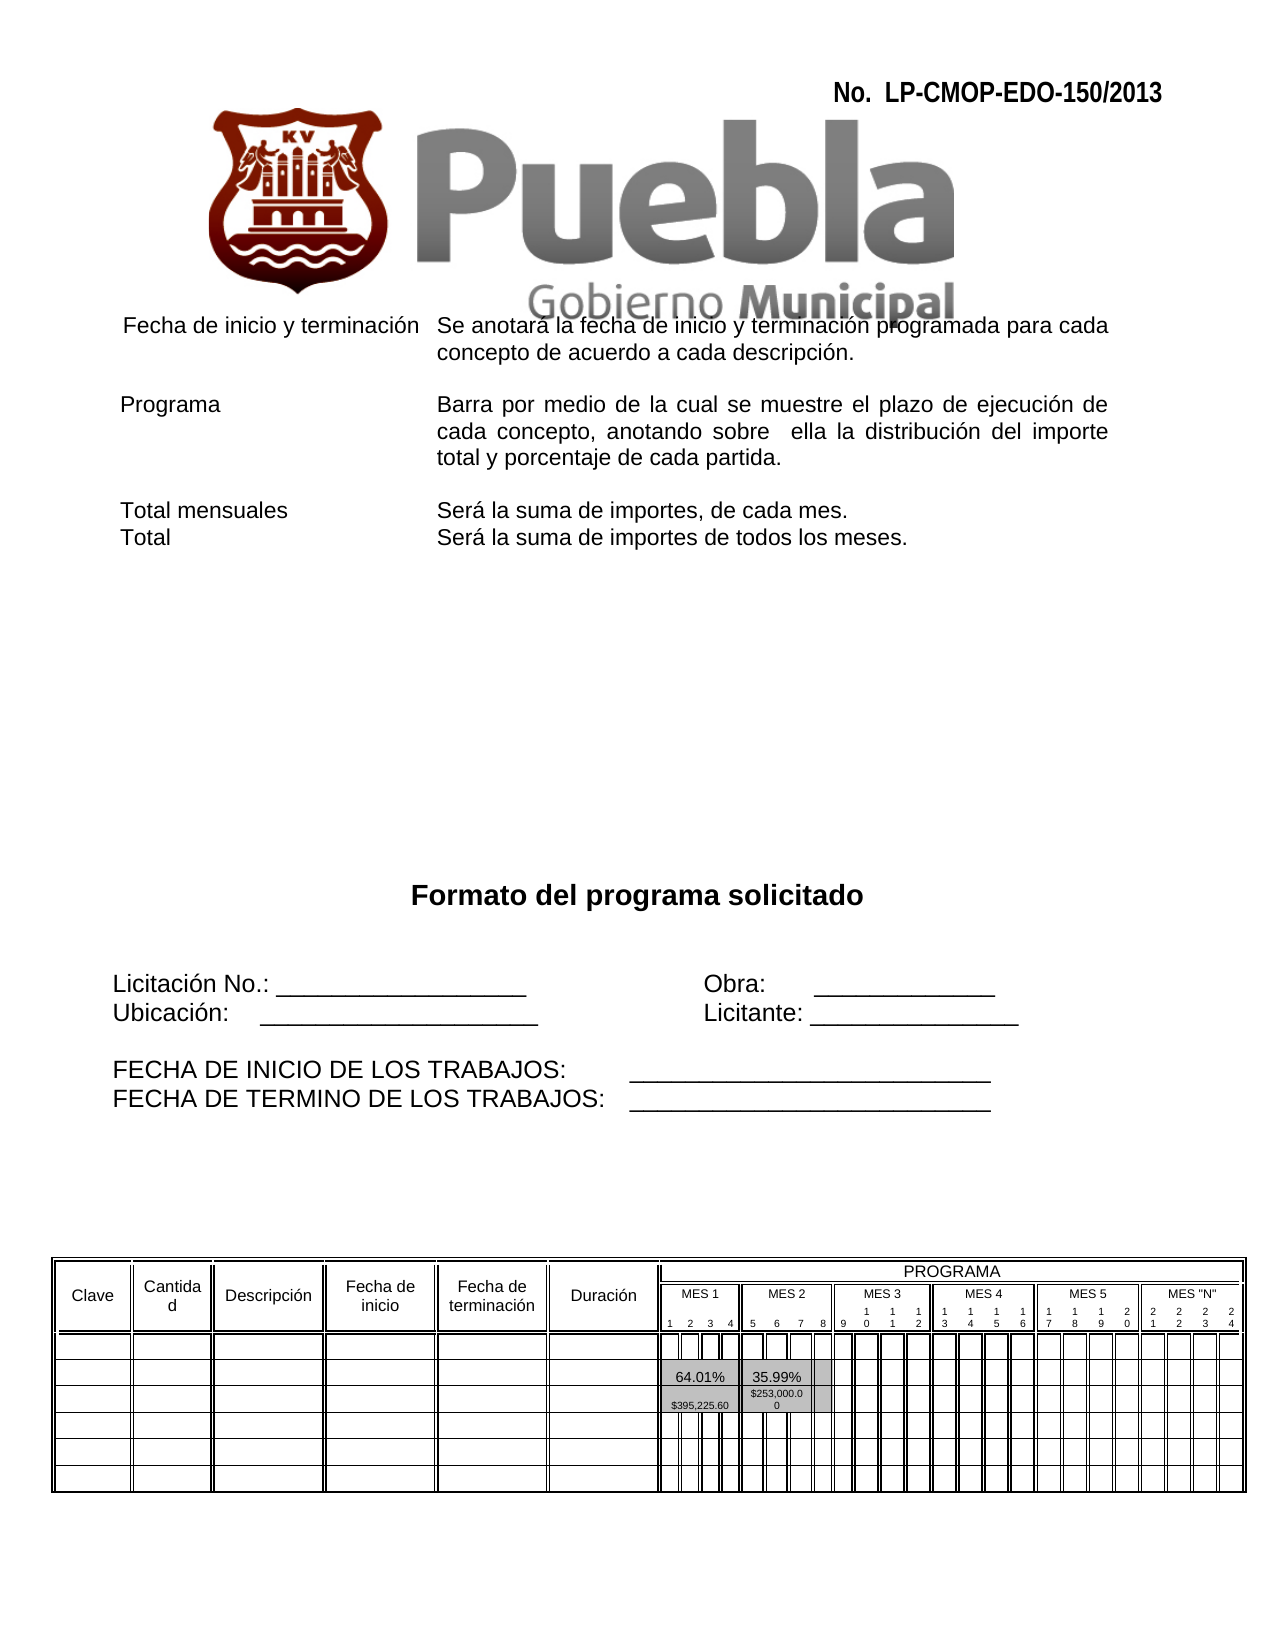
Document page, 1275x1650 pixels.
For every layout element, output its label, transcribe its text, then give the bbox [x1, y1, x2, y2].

text Licitación No.: __________________ Obra: _____________ [112, 969, 1162, 998]
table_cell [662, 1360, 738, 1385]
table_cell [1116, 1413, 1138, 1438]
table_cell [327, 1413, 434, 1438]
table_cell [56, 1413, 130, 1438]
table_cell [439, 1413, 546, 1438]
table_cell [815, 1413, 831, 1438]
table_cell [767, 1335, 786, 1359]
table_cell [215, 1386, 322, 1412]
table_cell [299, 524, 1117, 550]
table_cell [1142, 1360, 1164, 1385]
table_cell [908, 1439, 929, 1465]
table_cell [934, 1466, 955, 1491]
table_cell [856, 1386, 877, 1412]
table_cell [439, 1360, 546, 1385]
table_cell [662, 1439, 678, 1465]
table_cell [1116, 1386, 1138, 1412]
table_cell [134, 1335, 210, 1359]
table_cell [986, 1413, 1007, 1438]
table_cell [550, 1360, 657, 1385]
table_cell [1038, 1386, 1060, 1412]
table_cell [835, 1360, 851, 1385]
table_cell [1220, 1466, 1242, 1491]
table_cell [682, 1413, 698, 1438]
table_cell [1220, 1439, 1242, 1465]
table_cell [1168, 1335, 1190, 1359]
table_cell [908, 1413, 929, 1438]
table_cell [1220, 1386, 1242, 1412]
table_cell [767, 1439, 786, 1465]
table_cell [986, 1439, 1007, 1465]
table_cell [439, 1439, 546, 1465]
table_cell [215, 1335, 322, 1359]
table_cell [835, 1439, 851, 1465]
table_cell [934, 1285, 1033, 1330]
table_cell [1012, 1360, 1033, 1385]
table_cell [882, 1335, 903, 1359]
text FECHA DE INICIO DE LOS TRABAJOS: __________________________ [112, 1056, 1162, 1084]
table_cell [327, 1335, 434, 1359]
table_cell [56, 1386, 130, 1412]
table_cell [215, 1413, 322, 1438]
text FECHA DE TERMINO DE LOS TRABAJOS: __________________________ [112, 1084, 1162, 1113]
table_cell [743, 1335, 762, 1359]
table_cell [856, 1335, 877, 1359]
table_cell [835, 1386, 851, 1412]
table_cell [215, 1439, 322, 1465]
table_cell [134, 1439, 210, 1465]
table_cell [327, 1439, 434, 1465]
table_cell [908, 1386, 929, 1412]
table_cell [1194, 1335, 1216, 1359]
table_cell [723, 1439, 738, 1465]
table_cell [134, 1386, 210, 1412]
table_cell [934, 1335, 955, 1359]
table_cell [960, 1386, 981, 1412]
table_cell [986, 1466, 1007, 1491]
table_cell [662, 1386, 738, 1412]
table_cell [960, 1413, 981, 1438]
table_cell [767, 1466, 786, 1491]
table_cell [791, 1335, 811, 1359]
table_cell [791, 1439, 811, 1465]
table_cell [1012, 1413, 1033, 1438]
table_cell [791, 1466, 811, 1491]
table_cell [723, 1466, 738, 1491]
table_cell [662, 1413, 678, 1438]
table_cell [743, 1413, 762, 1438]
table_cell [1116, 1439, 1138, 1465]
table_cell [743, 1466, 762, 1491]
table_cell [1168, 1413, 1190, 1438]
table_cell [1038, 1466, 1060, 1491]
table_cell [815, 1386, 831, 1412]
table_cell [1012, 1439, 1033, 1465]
text Ubicación: ____________________ Licitante: _______________ [112, 998, 1162, 1027]
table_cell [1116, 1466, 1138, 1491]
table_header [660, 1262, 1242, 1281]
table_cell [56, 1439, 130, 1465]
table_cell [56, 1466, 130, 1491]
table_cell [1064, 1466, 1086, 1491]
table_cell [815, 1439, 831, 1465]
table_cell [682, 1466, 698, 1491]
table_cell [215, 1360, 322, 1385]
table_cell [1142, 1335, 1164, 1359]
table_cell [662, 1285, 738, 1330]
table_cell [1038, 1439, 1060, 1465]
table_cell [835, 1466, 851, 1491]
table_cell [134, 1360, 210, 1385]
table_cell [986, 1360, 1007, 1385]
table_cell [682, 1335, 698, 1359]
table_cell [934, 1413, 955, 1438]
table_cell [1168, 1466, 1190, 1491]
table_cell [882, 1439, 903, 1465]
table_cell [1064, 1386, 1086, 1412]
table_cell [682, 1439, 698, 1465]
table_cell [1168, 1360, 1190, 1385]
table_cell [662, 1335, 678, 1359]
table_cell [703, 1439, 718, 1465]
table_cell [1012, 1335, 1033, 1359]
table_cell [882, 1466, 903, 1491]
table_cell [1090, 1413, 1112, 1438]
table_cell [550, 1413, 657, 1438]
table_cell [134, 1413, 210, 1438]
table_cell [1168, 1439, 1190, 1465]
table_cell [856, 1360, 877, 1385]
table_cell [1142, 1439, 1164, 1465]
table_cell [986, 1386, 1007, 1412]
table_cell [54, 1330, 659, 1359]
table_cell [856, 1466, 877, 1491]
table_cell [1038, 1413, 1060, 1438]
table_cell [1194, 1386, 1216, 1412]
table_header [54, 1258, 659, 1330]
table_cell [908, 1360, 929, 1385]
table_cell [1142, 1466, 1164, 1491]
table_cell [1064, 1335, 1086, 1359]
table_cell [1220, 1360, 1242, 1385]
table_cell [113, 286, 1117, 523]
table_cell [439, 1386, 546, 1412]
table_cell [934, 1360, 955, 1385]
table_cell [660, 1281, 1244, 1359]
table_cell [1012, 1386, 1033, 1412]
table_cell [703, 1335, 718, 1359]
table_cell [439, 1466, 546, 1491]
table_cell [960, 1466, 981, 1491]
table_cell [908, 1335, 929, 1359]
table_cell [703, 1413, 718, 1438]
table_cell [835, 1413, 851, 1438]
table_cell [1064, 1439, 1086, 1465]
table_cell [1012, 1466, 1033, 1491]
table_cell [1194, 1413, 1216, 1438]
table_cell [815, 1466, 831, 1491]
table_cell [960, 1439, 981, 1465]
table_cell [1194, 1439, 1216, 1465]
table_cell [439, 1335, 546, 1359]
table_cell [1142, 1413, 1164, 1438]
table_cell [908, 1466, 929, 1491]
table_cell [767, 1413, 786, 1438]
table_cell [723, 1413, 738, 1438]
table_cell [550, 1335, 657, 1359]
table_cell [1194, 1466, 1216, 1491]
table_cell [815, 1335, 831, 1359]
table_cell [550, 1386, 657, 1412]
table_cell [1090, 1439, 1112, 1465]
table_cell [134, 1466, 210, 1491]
text Formato del programa solicitado [112, 878, 1162, 912]
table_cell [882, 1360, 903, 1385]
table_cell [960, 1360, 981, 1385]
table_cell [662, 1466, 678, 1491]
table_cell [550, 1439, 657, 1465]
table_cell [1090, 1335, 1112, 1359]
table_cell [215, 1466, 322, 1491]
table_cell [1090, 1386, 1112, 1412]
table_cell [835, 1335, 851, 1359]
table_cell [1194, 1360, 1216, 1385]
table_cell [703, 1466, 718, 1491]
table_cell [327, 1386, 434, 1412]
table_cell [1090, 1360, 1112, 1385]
picture [208, 108, 954, 286]
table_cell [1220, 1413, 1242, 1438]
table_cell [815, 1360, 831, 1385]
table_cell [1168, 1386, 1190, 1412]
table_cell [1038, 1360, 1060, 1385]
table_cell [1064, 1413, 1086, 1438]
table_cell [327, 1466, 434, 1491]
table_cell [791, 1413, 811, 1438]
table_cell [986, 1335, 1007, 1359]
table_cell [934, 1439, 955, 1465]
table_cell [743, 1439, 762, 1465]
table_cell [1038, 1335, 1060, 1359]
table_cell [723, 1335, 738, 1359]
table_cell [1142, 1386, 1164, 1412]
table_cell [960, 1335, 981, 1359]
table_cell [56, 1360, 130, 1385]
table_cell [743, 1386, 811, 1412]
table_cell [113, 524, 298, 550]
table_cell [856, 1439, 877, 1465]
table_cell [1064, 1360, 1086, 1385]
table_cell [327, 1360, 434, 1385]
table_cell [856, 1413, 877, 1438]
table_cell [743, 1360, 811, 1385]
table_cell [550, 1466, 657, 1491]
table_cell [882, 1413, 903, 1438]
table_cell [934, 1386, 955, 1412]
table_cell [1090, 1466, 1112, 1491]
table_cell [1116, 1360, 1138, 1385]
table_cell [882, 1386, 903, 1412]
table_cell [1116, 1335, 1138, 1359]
